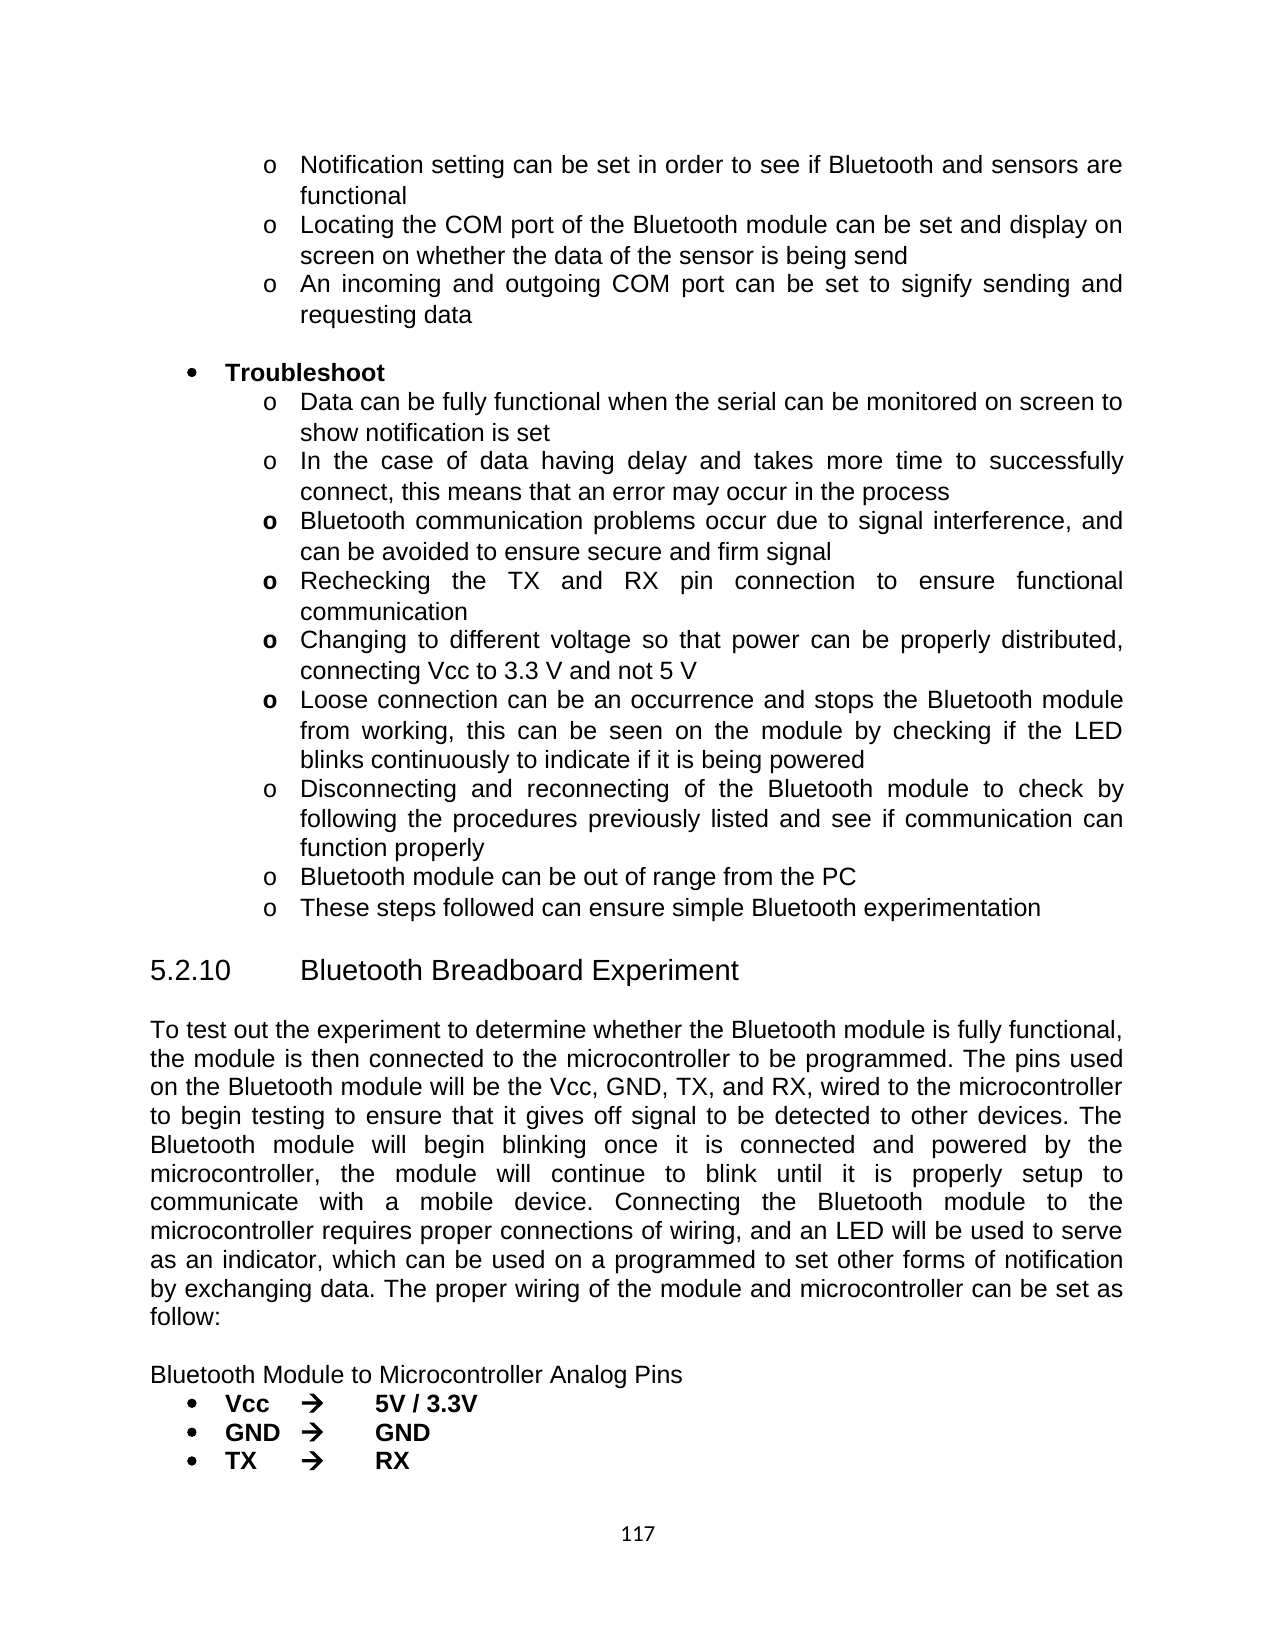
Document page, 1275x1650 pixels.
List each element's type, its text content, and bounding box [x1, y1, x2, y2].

list Changing to different voltage so that power can be properly distributed, connecting Vcc to 3.3 V and not 5 V [262, 625, 1125, 685]
list Locating the COM port of the Bluetooth module can be set and display on screen on whether the data of the sensor is being send [262, 210, 1125, 269]
list TX RX [187, 1446, 1125, 1475]
subtitle Bluetooth Breadboard Experiment [150, 953, 1125, 986]
list Bluetooth communication problems occur due to signal interference, and can be avoided to ensure secure and firm signal [262, 506, 1125, 566]
list An incoming and outgoing COM port can be set to signify sending and requesting data [262, 269, 1125, 329]
list Loose connection can be an occurrence and stops the Bluetooth module from working, this can be seen on the module by checking if the LED blinks continuously to indicate if it is being powered [262, 685, 1125, 773]
list Data can be fully functional when the serial can be monitored on screen to show notification is set [262, 387, 1125, 446]
text To test out the experiment to determine whether the Bluetooth module is fully functional, the module is then connected to the microcontroller to be programmed. The pins used on the Bluetooth module will be the Vcc, GND, TX, and RX, wired to the microcontroller to begin testing to ensure that it gives off signal to be detected to other devices. The Bluetooth module will begin blinking once it is connected and powered by the microcontroller, the module will continue to blink until it is properly setup to communicate with a mobile device. Connecting the Bluetooth module to the microcontroller requires proper connections of wiring, and an LED will be used to serve as an indicator, which can be used on a programmed to set other forms of notification by exchanging data. The proper wiring of the module and microcontroller can be set as follow: [150, 1015, 1125, 1331]
list Disconnecting and reconnecting of the Bluetooth module to check by following the procedures previously listed and see if communication can function properly [262, 773, 1125, 862]
list Rechecking the TX and RX pin connection to ensure functional communication [262, 566, 1125, 625]
list In the case of data having delay and takes more time to successfully connect, this means that an error may occur in the process [262, 446, 1125, 506]
list Bluetooth module can be out of range from the PC [262, 862, 1125, 893]
list These steps followed can ensure simple Bluetooth experimentation [262, 893, 1125, 924]
list Notification setting can be set in order to see if Bluetooth and sensors are functional [262, 150, 1125, 210]
list GND GND [187, 1417, 1125, 1446]
text Bluetooth Module to Microcontroller Analog Pins [150, 1360, 1125, 1389]
list Troubleshoot [187, 358, 1125, 387]
list Vcc 5V / 3.3V [187, 1389, 1125, 1417]
